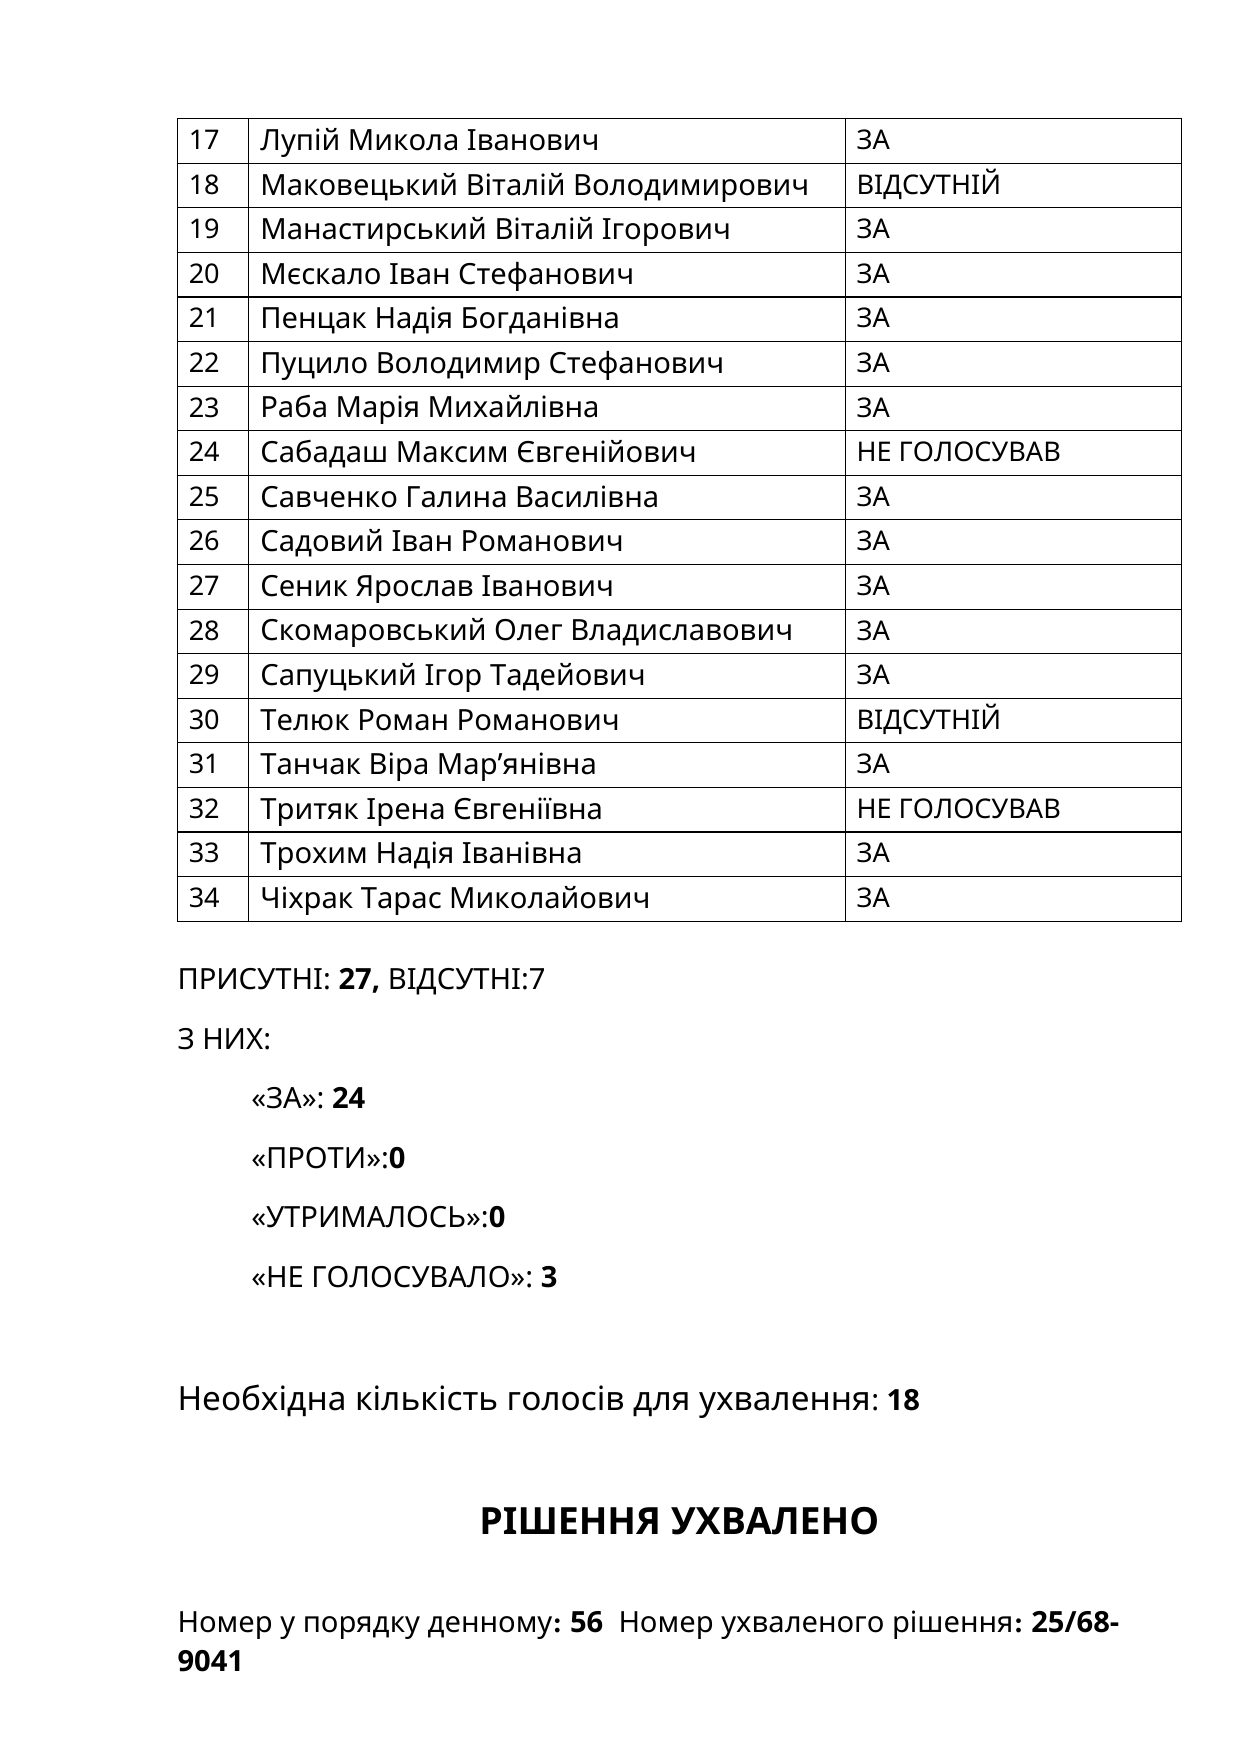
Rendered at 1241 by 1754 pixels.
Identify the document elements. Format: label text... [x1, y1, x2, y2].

table_cell 33 [178, 833, 248, 876]
table_cell ЗА [846, 387, 1181, 430]
table_cell ЗА [846, 119, 1181, 163]
table_cell ЗА [846, 520, 1181, 564]
table_cell Савченко Галина Василівна [249, 476, 845, 519]
table_cell 22 [178, 342, 248, 386]
table_cell 30 [178, 699, 248, 742]
table_cell ЗА [846, 476, 1181, 519]
table_cell 27 [178, 565, 248, 608]
table_cell 19 [178, 208, 248, 252]
table_cell Манастирський Віталій Ігорович [249, 208, 845, 252]
table_cell Сабадаш Максим Євгенійович [249, 431, 845, 475]
table_cell Танчак Віра Мар’янівна [249, 743, 845, 787]
text «ЗА»: 24 [177, 1077, 1181, 1117]
table_cell 21 [178, 298, 248, 341]
table_cell ЗА [846, 208, 1181, 252]
table_cell Пуцило Володимир Стефанович [249, 342, 845, 386]
table_cell ЗА [846, 565, 1181, 608]
text «УТРИМАЛОСЬ»:0 [177, 1196, 1181, 1236]
table_cell 24 [178, 431, 248, 475]
table_cell Садовий Іван Романович [249, 520, 845, 564]
table_cell 17 [178, 119, 248, 163]
table_cell ЗА [846, 877, 1181, 921]
table_cell 18 [178, 164, 248, 207]
table_cell Пенцак Надія Богданівна [249, 298, 845, 341]
table_cell Скомаровський Олег Владиславович [249, 610, 845, 653]
table_cell 28 [178, 610, 248, 653]
table_cell Лупій Микола Іванович [249, 119, 845, 163]
table_cell ЗА [846, 833, 1181, 876]
table_cell НЕ ГОЛОСУВАВ [846, 788, 1181, 831]
table_cell Телюк Роман Романович [249, 699, 845, 742]
table_cell ЗА [846, 743, 1181, 787]
table_cell 23 [178, 387, 248, 430]
table_cell Трохим Надія Іванівна [249, 833, 845, 876]
table_cell Сапуцький Ігор Тадейович [249, 654, 845, 698]
table_cell Тритяк Ірена Євгеніївна [249, 788, 845, 831]
table_cell ЗА [846, 654, 1181, 698]
text З НИХ: [177, 1018, 1181, 1058]
table_cell ЗА [846, 298, 1181, 341]
table_cell ЗА [846, 253, 1181, 296]
table_cell НЕ ГОЛОСУВАВ [846, 431, 1181, 475]
table_cell Маковецький Віталій Володимирович [249, 164, 845, 207]
text РІШЕННЯ УХВАЛЕНО [177, 1494, 1181, 1545]
text «НЕ ГОЛОСУВАЛО»: 3 [177, 1256, 1181, 1296]
table_cell 29 [178, 654, 248, 698]
text Необхідна кількість голосів для ухвалення: 18 [177, 1375, 1181, 1420]
table_cell 34 [178, 877, 248, 921]
table_cell Чіхрак Тарас Миколайович [249, 877, 845, 921]
table_cell ВІДСУТНІЙ [846, 699, 1181, 742]
table_cell 31 [178, 743, 248, 787]
table_cell Сеник Ярослав Іванович [249, 565, 845, 608]
table_cell Раба Марія Михайлівна [249, 387, 845, 430]
table_cell ВІДСУТНІЙ [846, 164, 1181, 207]
text ПРИСУТНІ: 27, ВІДСУТНІ:7 [177, 958, 1181, 998]
table_cell ЗА [846, 610, 1181, 653]
table_cell 25 [178, 476, 248, 519]
table_cell 20 [178, 253, 248, 296]
table_cell 32 [178, 788, 248, 831]
table_cell Мєскало Іван Стефанович [249, 253, 845, 296]
table_cell ЗА [846, 342, 1181, 386]
table_cell 26 [178, 520, 248, 564]
text «ПРОТИ»:0 [177, 1137, 1181, 1177]
